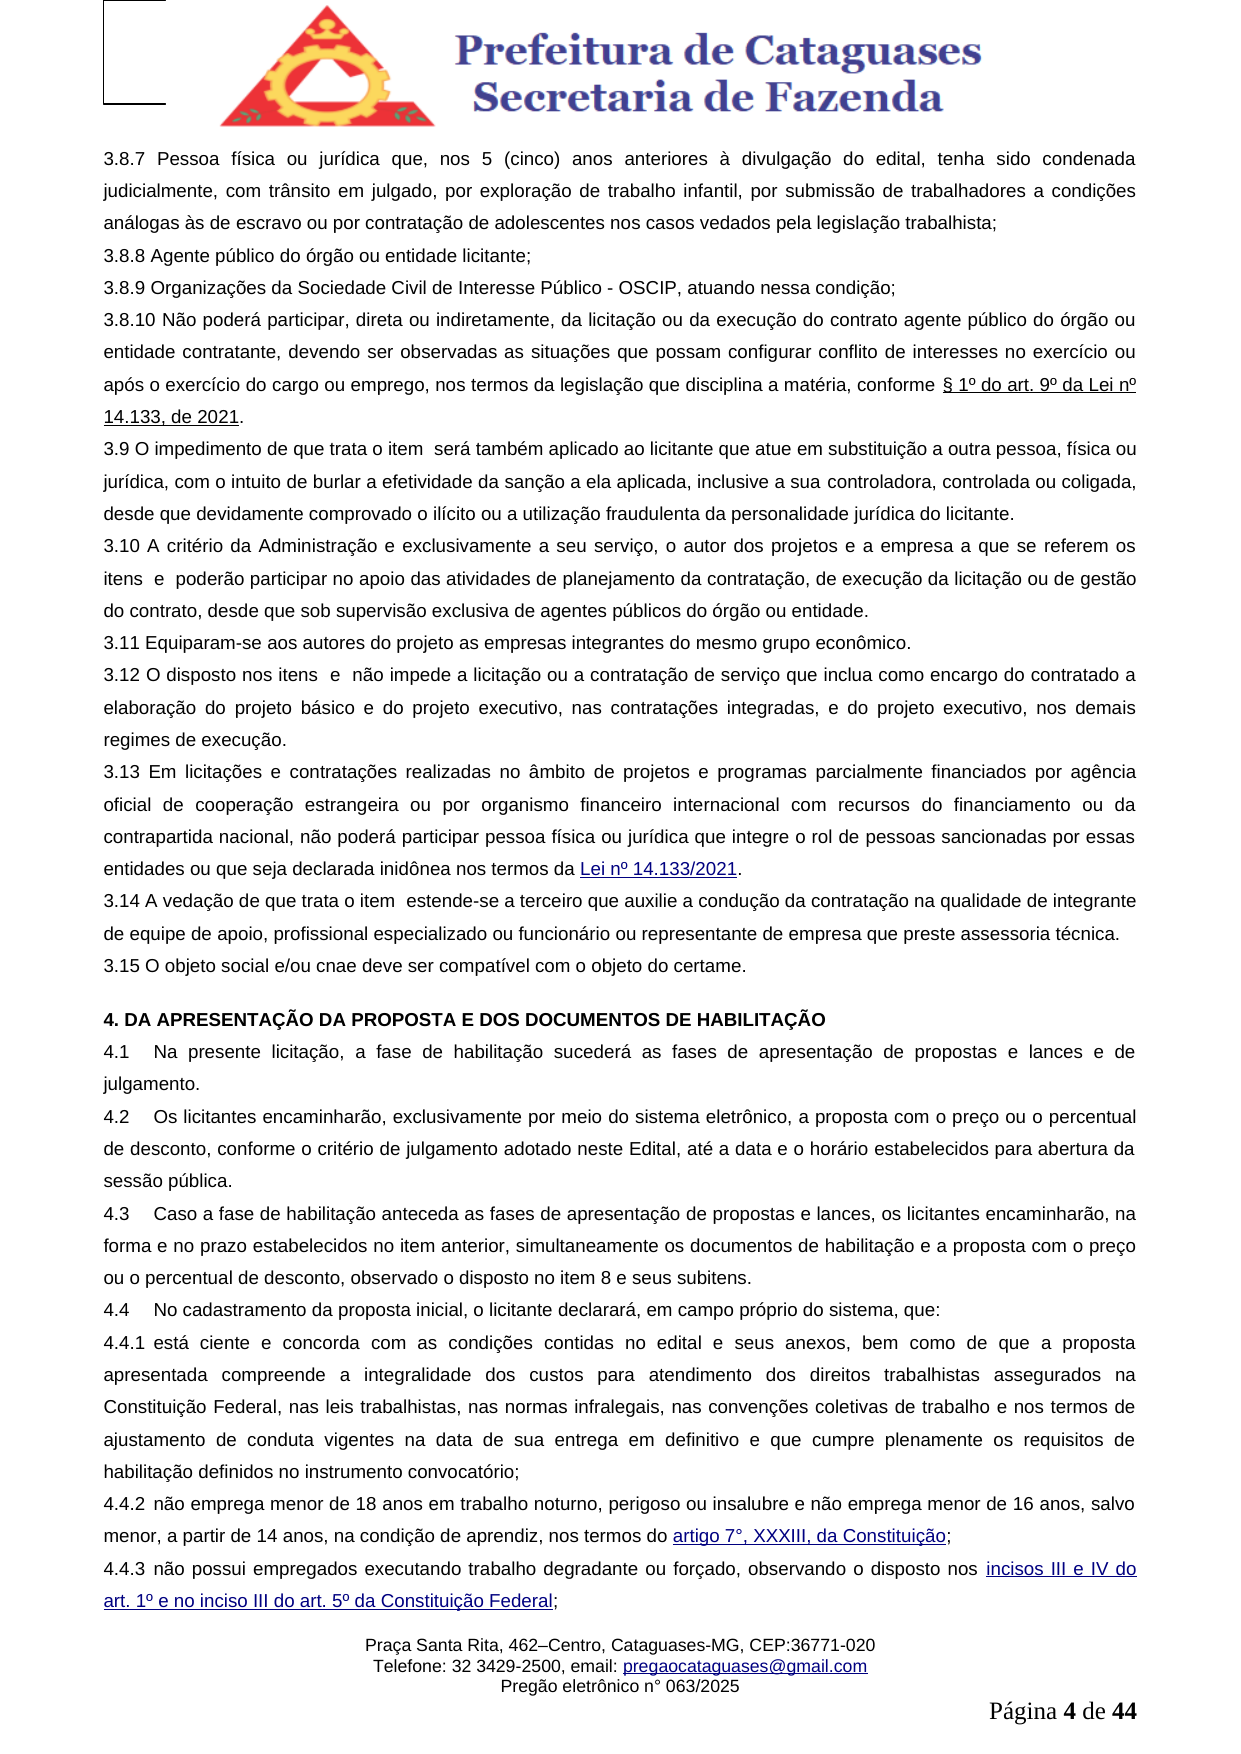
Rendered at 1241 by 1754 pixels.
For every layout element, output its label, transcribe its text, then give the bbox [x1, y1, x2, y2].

text 3.10 A critério da Administração e exclusivamente a seu serviço, o autor dos projetos e a empresa a que se referem os itens 3.8.2 e 3.8.3 poderão participar no apoio das atividades de planejamento da contratação, de execução da licitação ou de gestão do contrato, desde que sob supervisão exclusiva de agentes públicos do órgão ou entidade. [103, 535, 1137, 621]
list não emprega menor de 18 anos em trabalho noturno, perigoso ou insalubre e não emprega menor de 16 anos, salvo menor, a partir de 14 anos, na condição de aprendiz, nos termos do artigo 7°, XXXIII, da Constituição; [103, 1493, 1137, 1547]
list 3.8.10 Não poderá participar, direta ou indiretamente, da licitação ou da execução do contrato agente público do órgão ou entidade contratante, devendo ser observadas as situações que possam configurar conflito de interesses no exercício ou após o exercício do cargo ou emprego, nos termos da legislação que disciplina a matéria, conforme § 1º do art. 9º da Lei nº 14.133, de 2021. [103, 309, 1137, 427]
list não possui empregados executando trabalho degradante ou forçado, observando o disposto nos incisos III e IV do art. 1º e no inciso III do art. 5º da Constituição Federal; [103, 1558, 1137, 1611]
list 3.8.7 Pessoa física ou jurídica que, nos 5 (cinco) anos anteriores à divulgação do edital, tenha sido condenada judicialmente, com trânsito em julgado, por exploração de trabalho infantil, por submissão de trabalhadores a condições análogas às de escravo ou por contratação de adolescentes nos casos vedados pela legislação trabalhista; [103, 147, 1137, 234]
text 3.12 O disposto nos itens 3.8.2 e 3.8.3 não impede a licitação ou a contratação de serviço que inclua como encargo do contratado a elaboração do projeto básico e do projeto executivo, nas contratações integradas, e do projeto executivo, nos demais regimes de execução. [103, 664, 1137, 750]
list Os licitantes encaminharão, exclusivamente por meio do sistema eletrônico, a proposta com o preço ou o percentual de desconto, conforme o critério de julgamento adotado neste Edital, até a data e o horário estabelecidos para abertura da sessão pública. [103, 1106, 1137, 1192]
list Na presente licitação, a fase de habilitação sucederá as fases de apresentação de propostas e lances e de julgamento. [103, 1041, 1137, 1095]
list 3.8.9 Organizações da Sociedade Civil de Interesse Público - OSCIP, atuando nessa condição; [103, 277, 1137, 298]
picture [165, 0, 1075, 148]
list No cadastramento da proposta inicial, o licitante declarará, em campo próprio do sistema, que: [103, 1299, 1137, 1321]
text 4. DA APRESENTAÇÃO DA PROPOSTA E DOS DOCUMENTOS DE HABILITAÇÃO [103, 1009, 1137, 1030]
list 3.8.8 Agente público do órgão ou entidade licitante; [103, 244, 1137, 266]
text 3.15 O objeto social e/ou cnae deve ser compatível com o objeto do certame. [103, 955, 1137, 976]
text 3.11 Equiparam-se aos autores do projeto as empresas integrantes do mesmo grupo econômico. [103, 632, 1137, 653]
text 3.13 Em licitações e contratações realizadas no âmbito de projetos e programas parcialmente financiados por agência oficial de cooperação estrangeira ou por organismo financeiro internacional com recursos do financiamento ou da contrapartida nacional, não poderá participar pessoa física ou jurídica que integre o rol de pessoas sancionadas por essas entidades ou que seja declarada inidônea nos termos da Lei nº 14.133/2021. [103, 761, 1137, 879]
list Caso a fase de habilitação anteceda as fases de apresentação de propostas e lances, os licitantes encaminharão, na forma e no prazo estabelecidos no item anterior, simultaneamente os documentos de habilitação e a proposta com o preço ou o percentual de desconto, observado o disposto no item 8 e seus subitens. [103, 1202, 1137, 1288]
text 3.9 O impedimento de que trata o item 3.8.4 será também aplicado ao licitante que atue em substituição a outra pessoa, física ou jurídica, com o intuito de burlar a efetividade da sanção a ela aplicada, inclusive a sua controladora, controlada ou coligada, desde que devidamente comprovado o ilícito ou a utilização fraudulenta da personalidade jurídica do licitante. [103, 438, 1137, 524]
list está ciente e concorda com as condições contidas no edital e seus anexos, bem como de que a proposta apresentada compreende a integralidade dos custos para atendimento dos direitos trabalhistas assegurados na Constituição Federal, nas leis trabalhistas, nas normas infralegais, nas convenções coletivas de trabalho e nos termos de ajustamento de conduta vigentes na data de sua entrega em definitivo e que cumpre plenamente os requisitos de habilitação definidos no instrumento convocatório; [103, 1332, 1137, 1482]
text 3.14 A vedação de que trata o item 3.8.8 estende-se a terceiro que auxilie a condução da contratação na qualidade de integrante de equipe de apoio, profissional especializado ou funcionário ou representante de empresa que preste assessoria técnica. [103, 890, 1137, 944]
